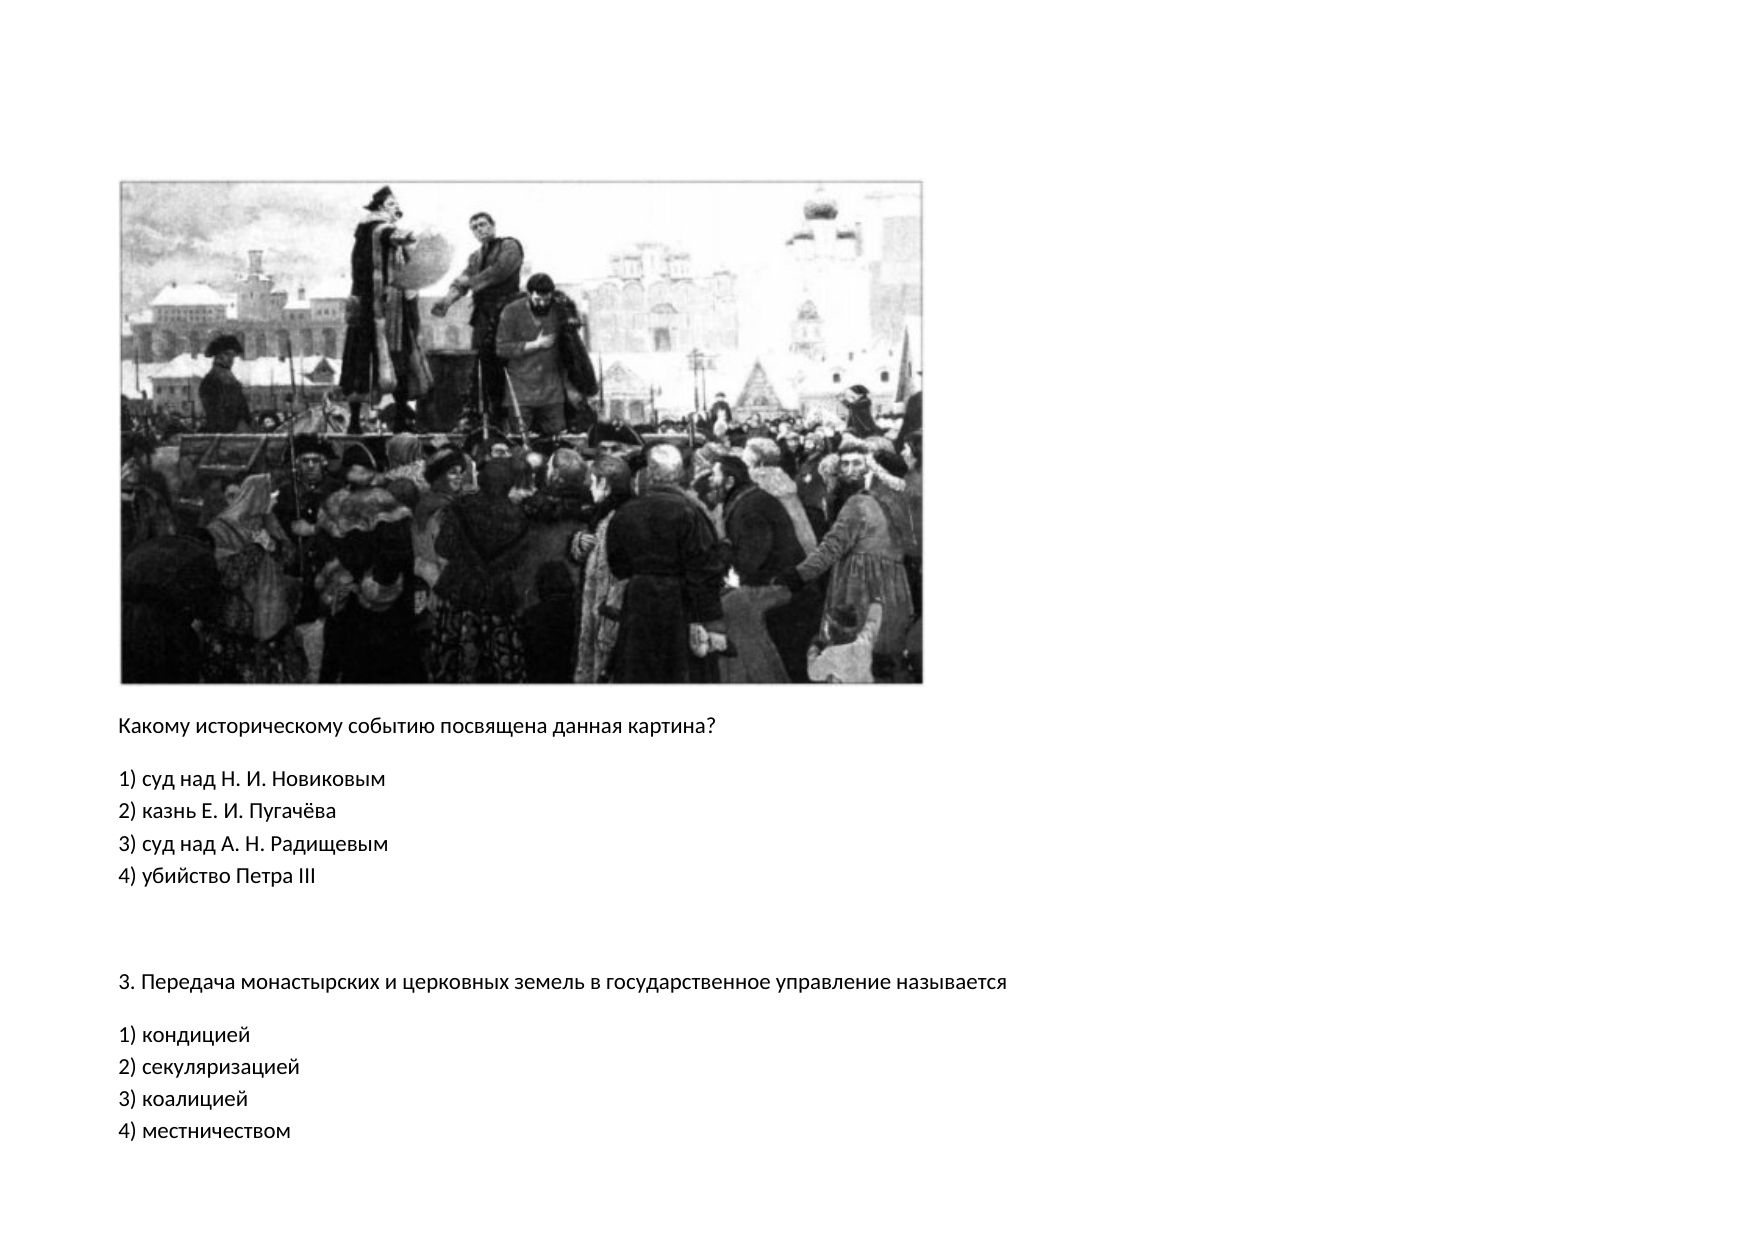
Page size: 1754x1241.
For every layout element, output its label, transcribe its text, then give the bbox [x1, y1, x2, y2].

text 3. Передача монастырских и церковных земель в государственное управление называется [118, 967, 1636, 995]
text 1) кондицией 2) секуляризацией 3) коалицией 4) местничеством [118, 1020, 1636, 1145]
text 1) суд над Н. И. Новиковым 2) казнь Е. И. Пугачёва 3) суд над А. Н. Радищевым 4) убийство Петра III [118, 764, 1636, 889]
picture [118, 177, 926, 687]
text Какому историческому событию посвящена данная картина? [118, 711, 1636, 739]
